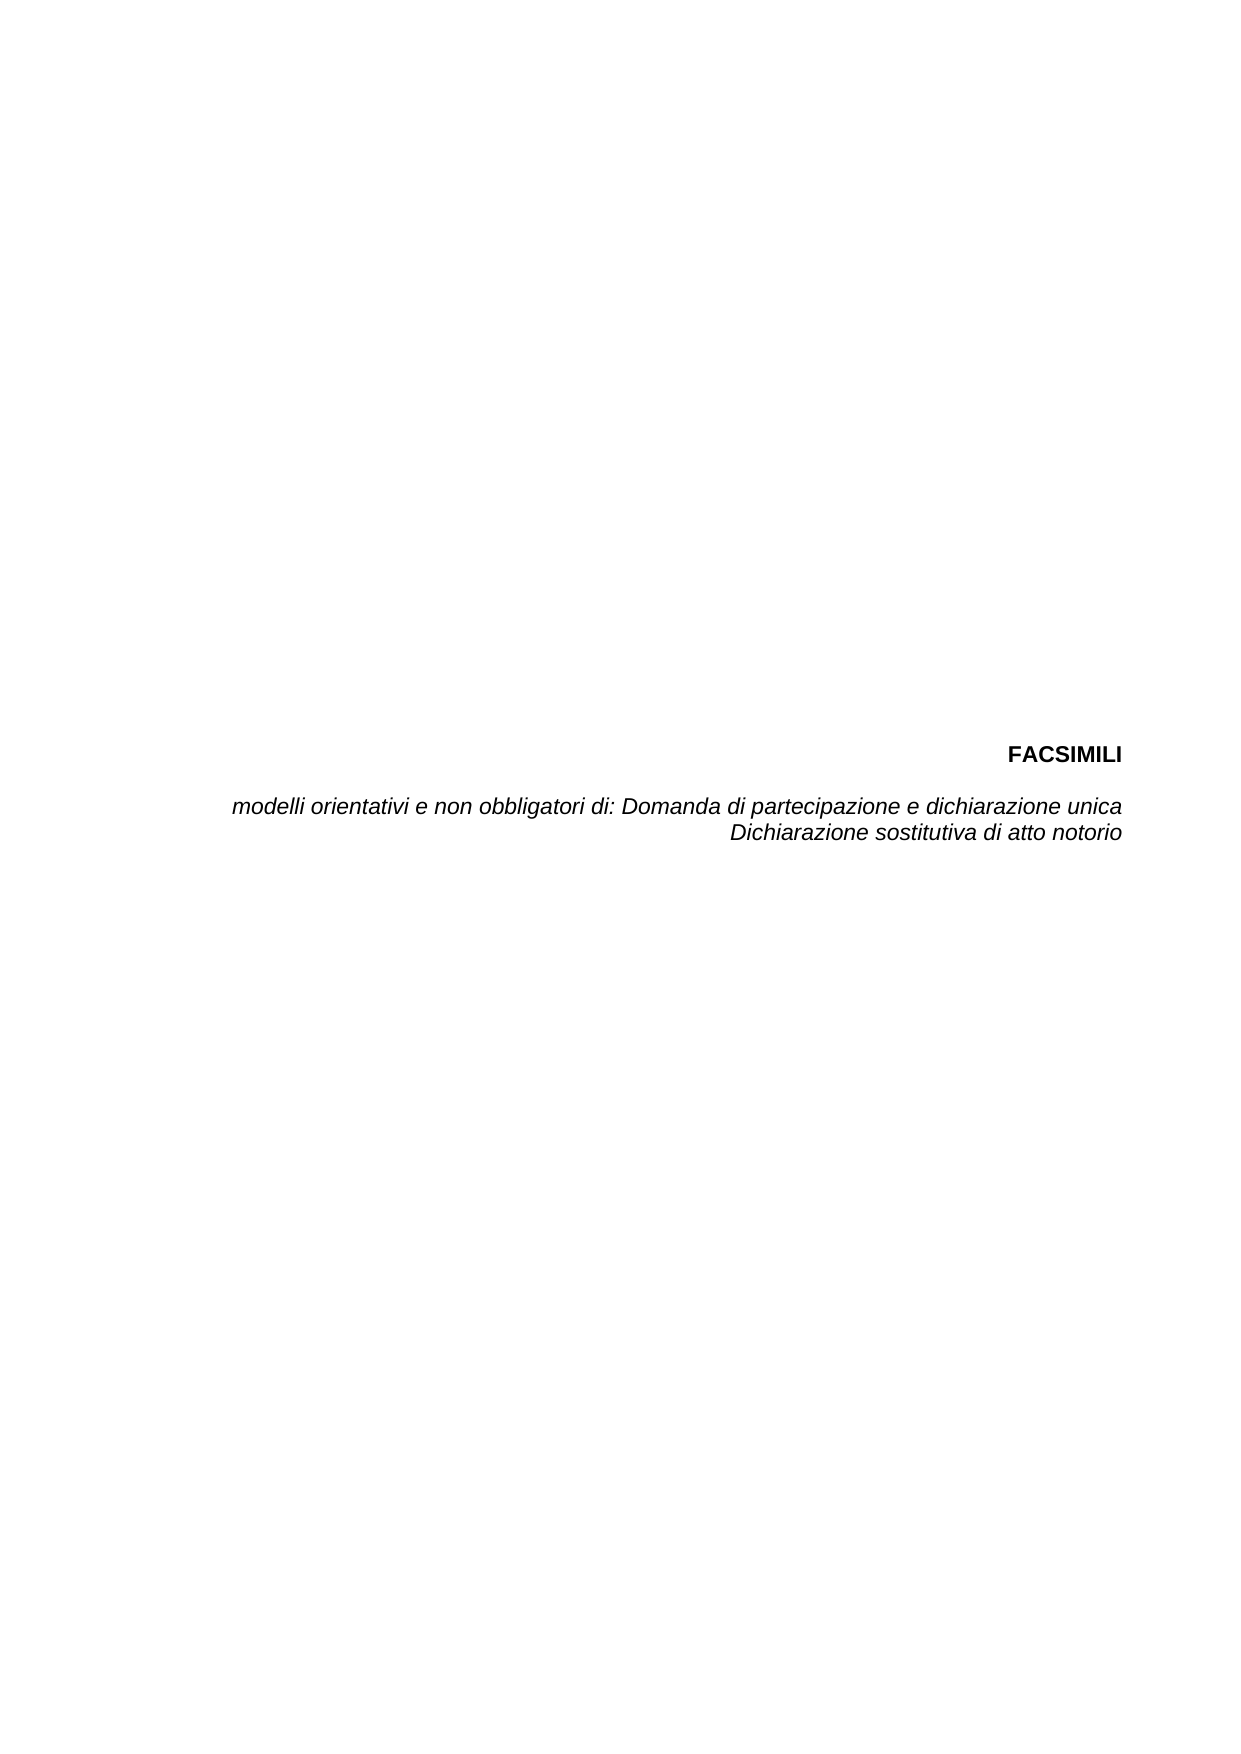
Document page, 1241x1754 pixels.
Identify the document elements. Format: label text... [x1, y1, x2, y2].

text modelli orientativi e non obbligatori di: Domanda di partecipazione e dichiarazione unica Dichiarazione sostitutiva di atto notorio [118, 793, 1122, 845]
text FACSIMILI [118, 741, 1122, 768]
